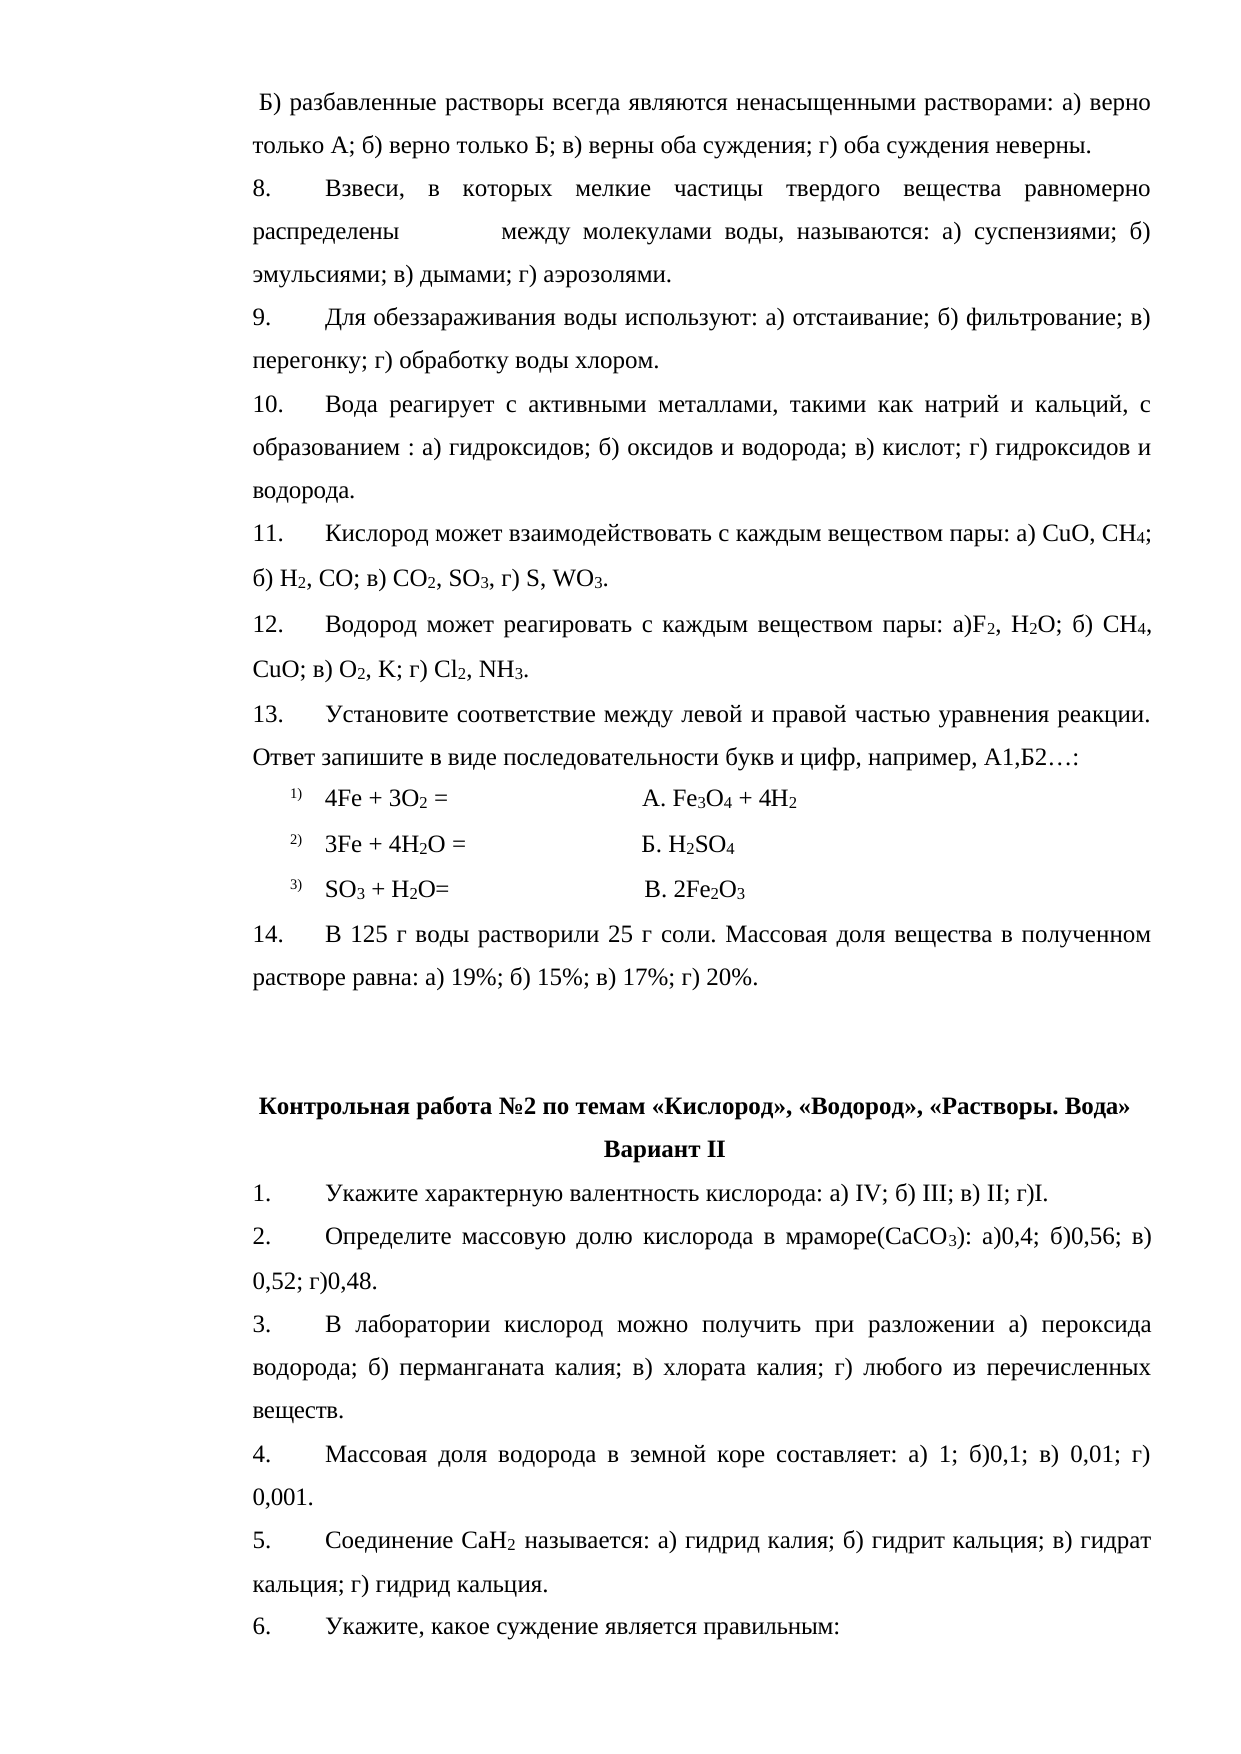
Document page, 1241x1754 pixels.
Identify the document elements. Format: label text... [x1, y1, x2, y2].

list Определите массовую долю кислорода в мраморе(CaCO3): а)0,4; б)0,56; в) 0,52; г)0,48. [252, 1221, 1152, 1295]
list Укажите, какое суждение является правильным: [252, 1611, 1211, 1640]
list Для обеззараживания воды используют: а) отстаивание; б) фильтрование; в) перегонку; г) обработку воды хлором. [252, 302, 1152, 374]
list Установите соответствие между левой и правой частью уравнения реакции. Ответ запишите в виде последовательности букв и цифр, например, А1,Б2…: [252, 699, 1152, 771]
list 4Fe + 3O2 = A. Fe3O4 + 4H2 [290, 786, 1211, 814]
list Кислород может взаимодействовать с каждым веществом пары: а) CuO, CH4; б) H2, CO; в) CO2, SO3, г) S, WO3. [252, 518, 1152, 594]
list 3Fe + 4H2O = Б. H2SO4 [290, 829, 1211, 860]
list Взвеси, в которых мелкие частицы твердого вещества равномерно распределены между молекулами воды, называются: а) суспензиями; б) эмульсиями; в) дымами; г) аэрозолями. [252, 173, 1152, 288]
list В лаборатории кислород можно получить при разложении а) пероксида водорода; б) перманганата калия; в) хлората калия; г) любого из перечисленных веществ. [252, 1309, 1152, 1424]
list Соединение CaH2 называется: а) гидрид калия; б) гидрит кальция; в) гидрат кальция; г) гидрид кальция. [252, 1525, 1152, 1598]
subtitle Контрольная работа №2 по темам «Кислород», «Водород», «Растворы. Вода» [258, 1091, 1211, 1120]
list Укажите характерную валентность кислорода: а) IV; б) III; в) II; г)I. [252, 1178, 1211, 1207]
list В 125 г воды растворили 25 г соли. Массовая доля вещества в полученном растворе равна: а) 19%; б) 15%; в) 17%; г) 20%. [252, 919, 1152, 991]
list Водород может реагировать с каждым веществом пары: а)F2, H2O; б) СH4, СuO; в) O2, K; г) Cl2, NH3. [252, 609, 1152, 685]
text Вариант II [162, 1134, 1167, 1163]
text Б) разбавленные растворы всегда являются ненасыщенными растворами: а) верно только А; б) верно только Б; в) верны оба суждения; г) оба суждения неверны. [252, 87, 1152, 158]
list SO3 + H2O= B. 2Fe2O3 [290, 874, 1211, 905]
list Массовая доля водорода в земной коре составляет: а) 1; б)0,1; в) 0,01; г) 0,001. [252, 1439, 1152, 1511]
list Вода реагирует с активными металлами, такими как натрий и кальций, с образованием : а) гидроксидов; б) оксидов и водорода; в) кислот; г) гидроксидов и водорода. [252, 389, 1152, 504]
